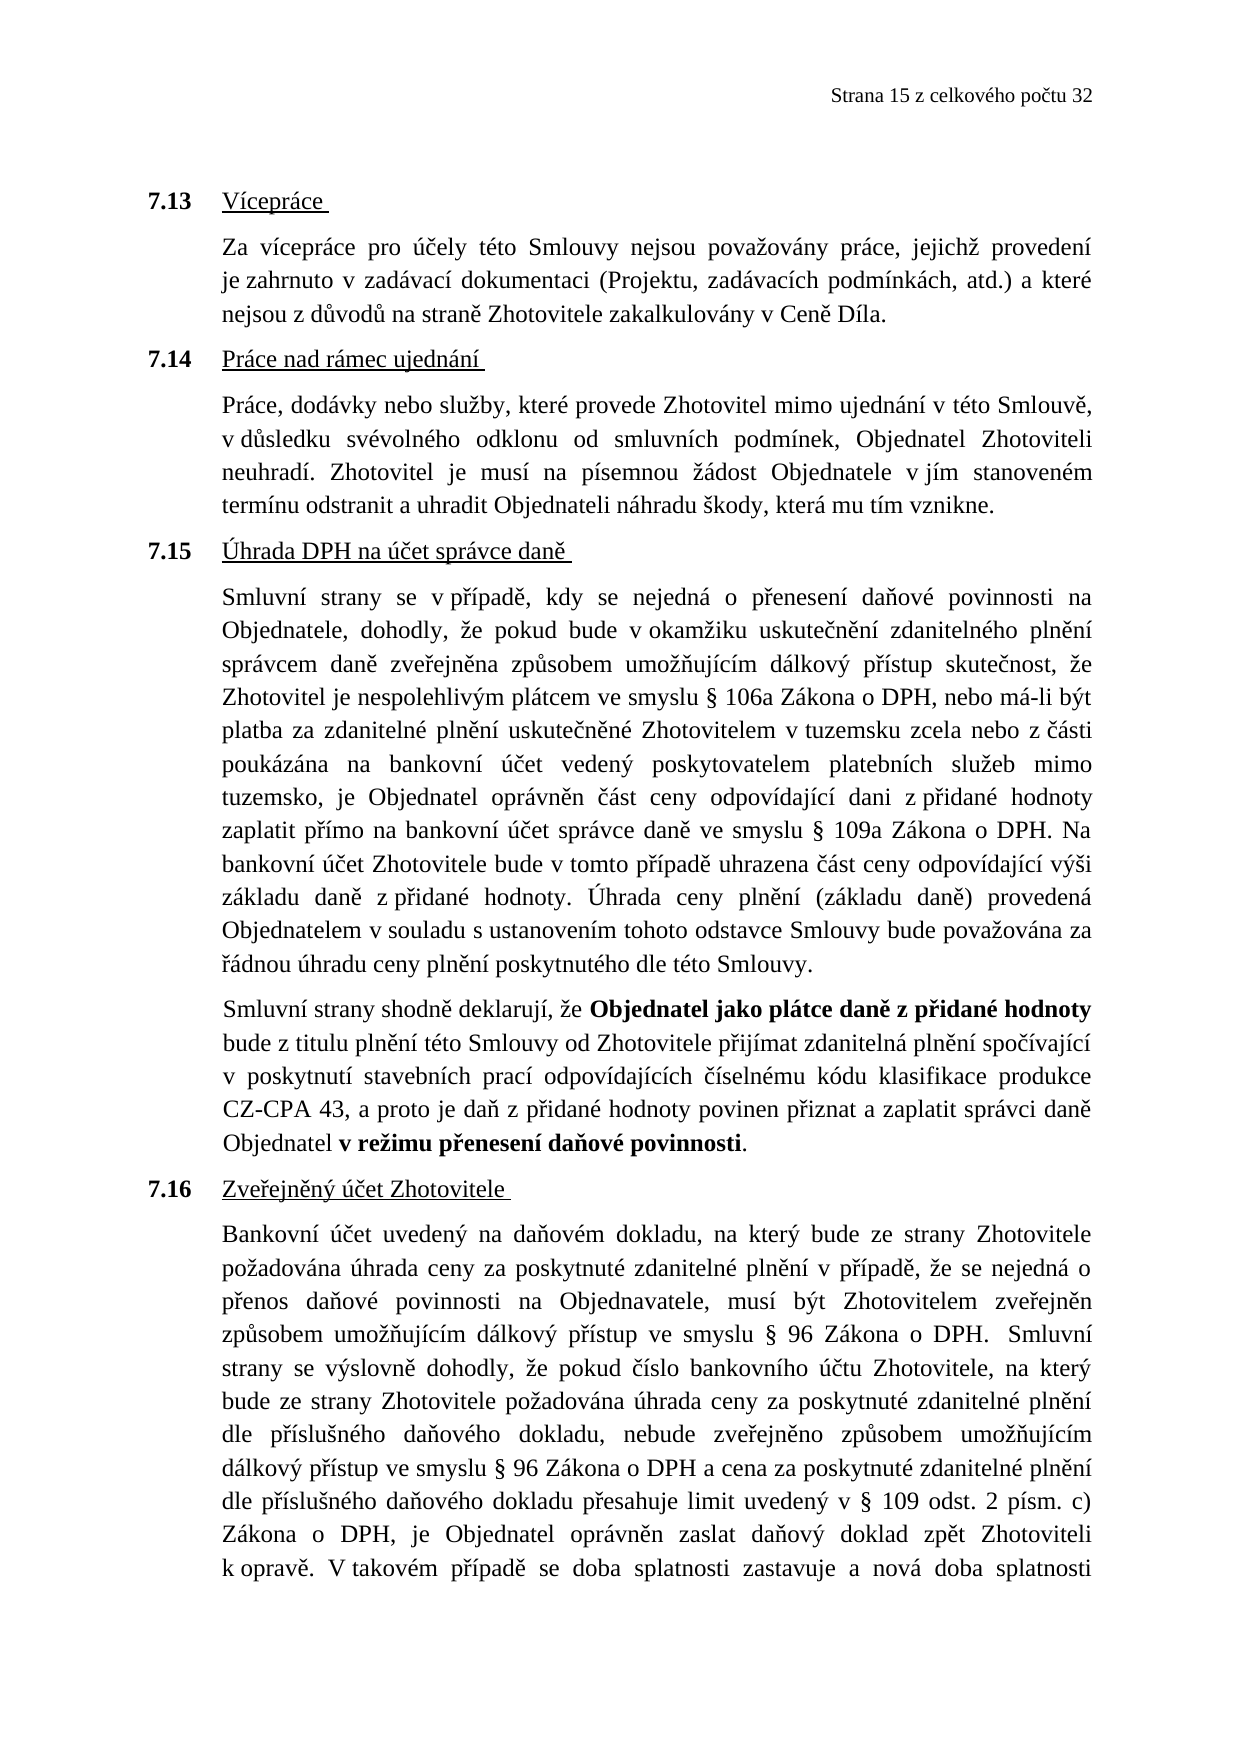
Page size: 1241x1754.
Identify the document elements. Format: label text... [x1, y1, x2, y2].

text Práce nad rámec ujednání [148, 340, 1092, 373]
text Vícepráce [148, 182, 1092, 215]
text Práce, dodávky nebo služby, které provede Zhotovitel mimo ujednání v této Smlouvě, v důsledku svévolného odklonu od smluvních podmínek, Objednatel Zhotoviteli neuhradí. Zhotovitel je musí na písemnou žádost Objednatele v jím stanoveném termínu odstranit a uhradit Objednateli náhradu škody, která mu tím vznikne. [222, 386, 1092, 519]
text Smluvní strany se v případě, kdy se nejedná o přenesení daňové povinnosti na Objednatele, dohodly, že pokud bude v okamžiku uskutečnění zdanitelného plnění správcem daně zveřejněna způsobem umožňujícím dálkový přístup skutečnost, že Zhotovitel je nespolehlivým plátcem ve smyslu § 106a Zákona o DPH, nebo má-li být platba za zdanitelné plnění uskutečněné Zhotovitelem v tuzemsku zcela nebo z části poukázána na bankovní účet vedený poskytovatelem platebních služeb mimo tuzemsko, je Objednatel oprávněn část ceny odpovídající dani z přidané hodnoty zaplatit přímo na bankovní účet správce daně ve smyslu § 109a Zákona o DPH. Na bankovní účet Zhotovitele bude v tomto případě uhrazena část ceny odpovídající výši základu daně z přidané hodnoty. Úhrada ceny plnění (základu daně) provedená Objednatelem v souladu s ustanovením tohoto odstavce Smlouvy bude považována za řádnou úhradu ceny plnění poskytnutého dle této Smlouvy. [222, 577, 1092, 977]
text Za vícepráce pro účely této Smlouvy nejsou považovány práce, jejichž provedení je zahrnuto v zadávací dokumentaci (Projektu, zadávacích podmínkách, atd.) a které nejsou z důvodů na straně Zhotovitele zakalkulovány v Ceně Díla. [222, 227, 1092, 327]
text Smluvní strany shodně deklarují, že Objednatel jako plátce daně z přidané hodnoty bude z titulu plnění této Smlouvy od Zhotovitele přijímat zdanitelná plnění spočívající v poskytnutí stavebních prací odpovídajících číselnému kódu klasifikace produkce CZ-CPA 43, a proto je daň z přidané hodnoty povinen přiznat a zaplatit správci daně Objednatel v režimu přenesení daňové povinnosti. [223, 990, 1092, 1157]
text Zveřejněný účet Zhotovitele [148, 1169, 1092, 1202]
text Úhrada DPH na účet správce daně [148, 532, 1092, 565]
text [222, 1215, 1092, 1582]
